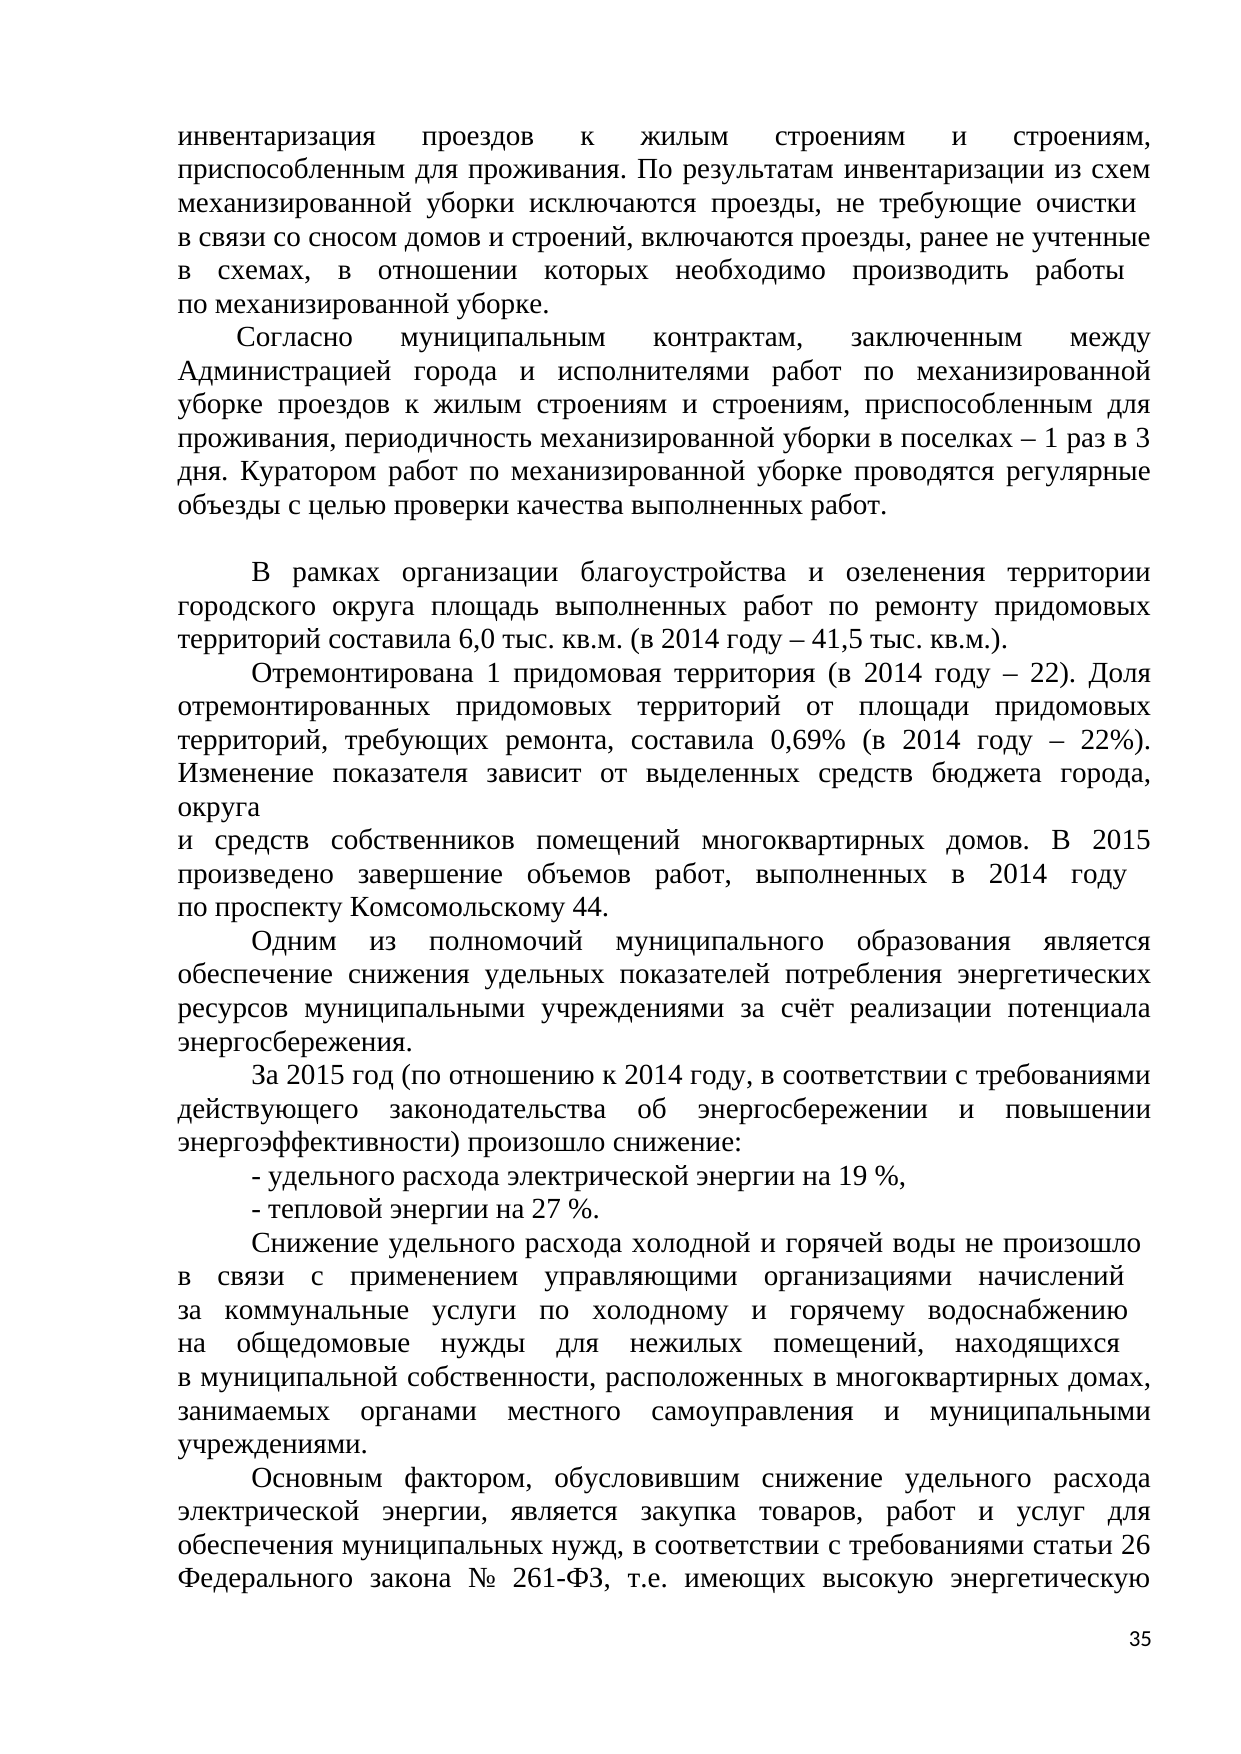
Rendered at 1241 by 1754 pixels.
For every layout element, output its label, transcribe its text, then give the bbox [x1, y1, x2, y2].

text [177, 1460, 1152, 1594]
text - тепловой энергии на 27 %. [177, 1191, 1152, 1225]
text За 2015 год (по отношению к 2014 году, в соответствии с требованиями действующего законодательства об энергосбережении и повышении энергоэффективности) произошло снижение: [177, 1057, 1152, 1158]
text В рамках организации благоустройства и озеленения территории городского округа площадь выполненных работ по ремонту придомовых территорий составила 6,0 тыс. кв.м. (в 2014 году – 41,5 тыс. кв.м.). [177, 554, 1152, 655]
text Одним из полномочий муниципального образования является обеспечение снижения удельных показателей потребления энергетических ресурсов муниципальными учреждениями за счёт реализации потенциала энергосбережения. [177, 923, 1152, 1057]
text Снижение удельного расхода холодной и горячей воды не произошло в связи с применением управляющими организациями начислений за коммунальные услуги по холодному и горячему водоснабжению на общедомовые нужды для нежилых помещений, находящихся в муниципальной собственности, расположенных в многоквартирных домах, занимаемых органами местного самоуправления и муниципальными учреждениями. [177, 1225, 1152, 1460]
text Отремонтирована 1 придомовая территория (в 2014 году – 22). Доля отремонтированных придомовых территорий от площади придомовых территорий, требующих ремонта, составила 0,69% (в 2014 году – 22%). Изменение показателя зависит от выделенных средств бюджета города, округа и средств собственников помещений многоквартирных домов. В 2015 произведено завершение объемов работ, выполненных в 2014 году по проспекту Комсомольскому 44. [177, 655, 1152, 923]
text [177, 118, 1152, 319]
text Согласно муниципальным контрактам, заключенным между Администрацией города и исполнителями работ по механизированной уборке проездов к жилым строениям и строениям, приспособленным для проживания, периодичность механизированной уборки в поселках – 1 раз в 3 дня. Куратором работ по механизированной уборке проводятся регулярные объезды с целью проверки качества выполненных работ. [177, 319, 1152, 521]
text - удельного расхода электрической энергии на 19 %, [177, 1158, 1152, 1191]
